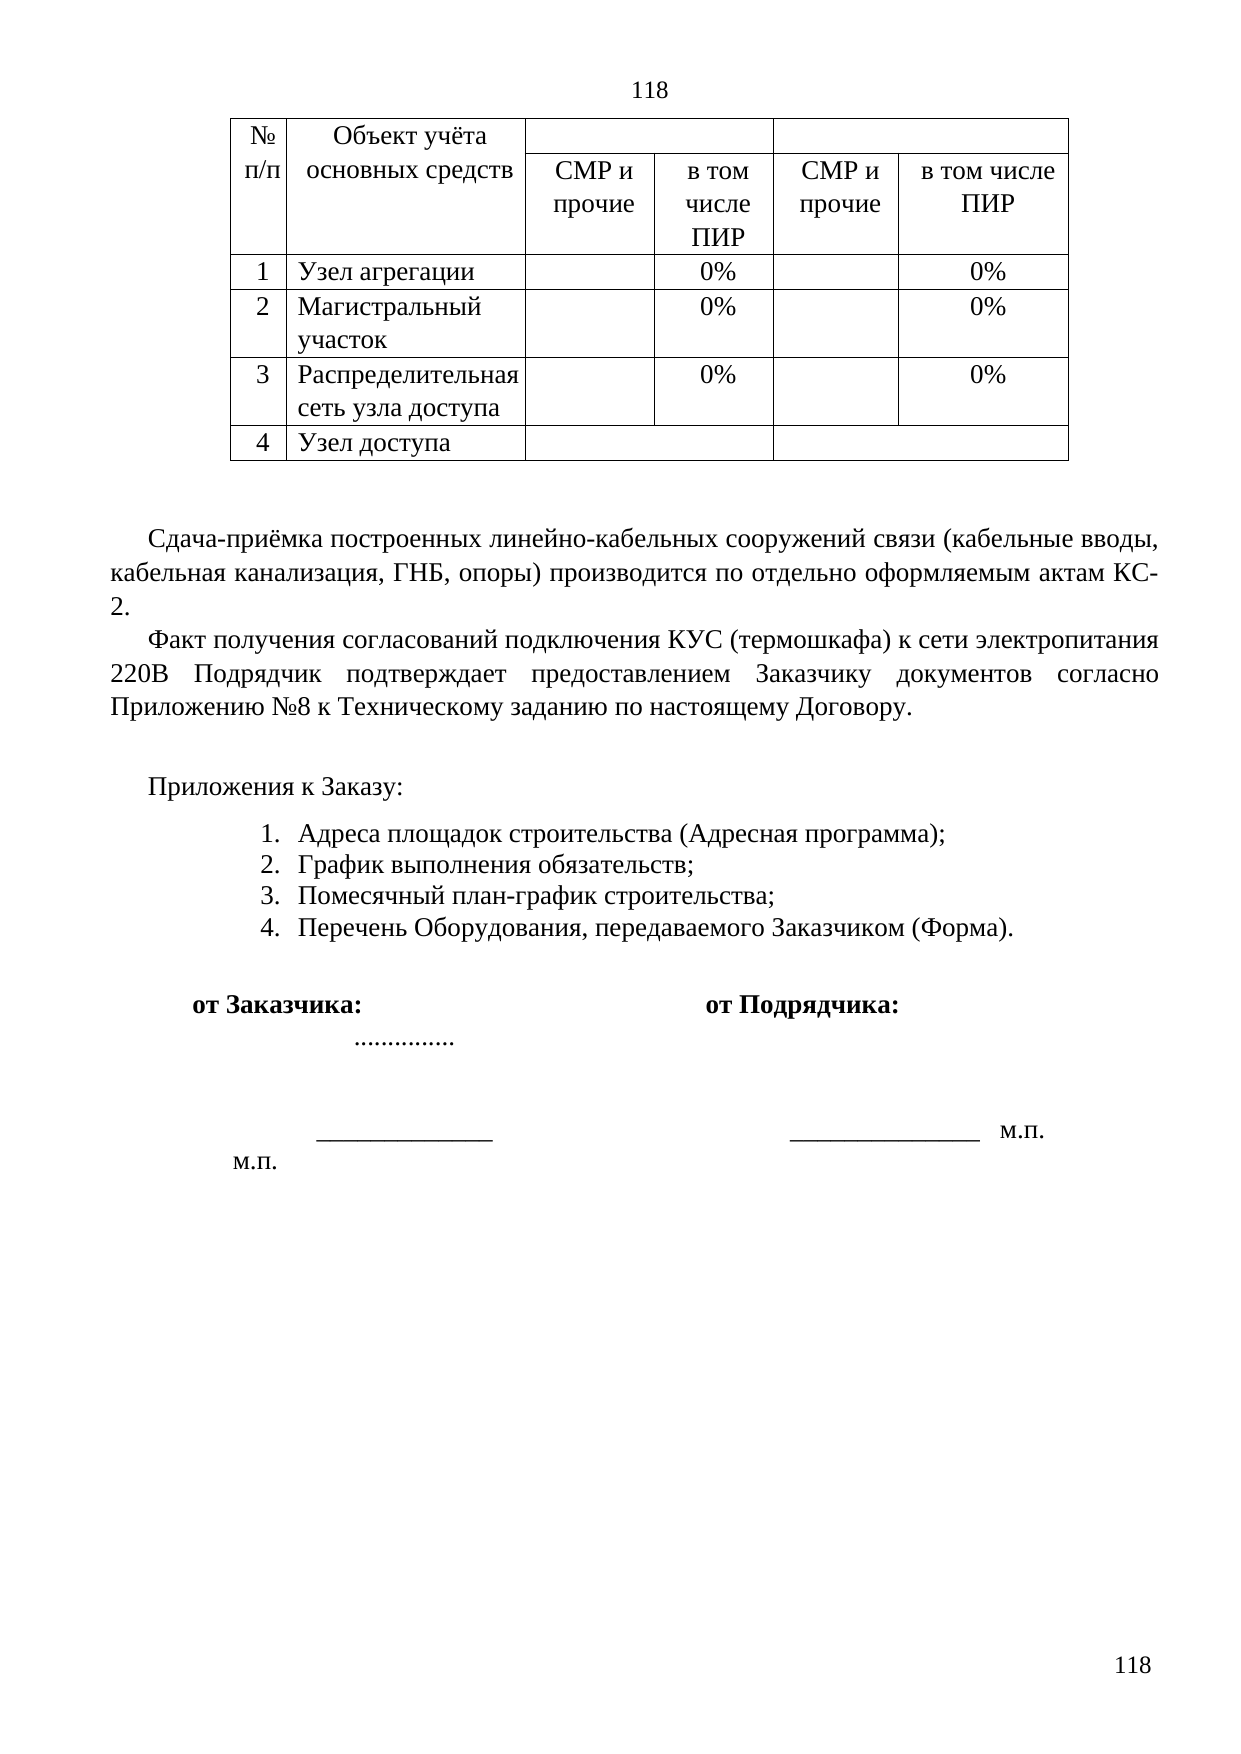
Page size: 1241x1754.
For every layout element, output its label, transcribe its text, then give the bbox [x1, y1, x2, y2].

table_cell [774, 426, 1068, 459]
table_cell [526, 426, 773, 459]
table_cell 0% [899, 358, 1068, 425]
table_cell Распределительная сеть узла доступа [287, 358, 525, 425]
table_cell [526, 358, 654, 425]
table_cell 4 [231, 426, 286, 459]
text Сдача-приёмка построенных линейно-кабельных сооружений связи (кабельные вводы, кабельная канализация, ГНБ, опоры) производится по отдельно оформляемым актам КС-2. [110, 523, 1160, 621]
title График выполнения обязательств; [260, 848, 1152, 879]
table_cell [774, 255, 898, 289]
table_cell 3 [231, 358, 286, 425]
table_cell [774, 358, 898, 425]
table_cell 0% [899, 290, 1068, 357]
table_cell 0% [899, 255, 1068, 289]
table_header № п/п [231, 119, 286, 254]
table_cell в том числе ПИР [655, 154, 773, 254]
title Приложения к Заказу: [148, 771, 1152, 802]
table_cell Магистральный участок [287, 290, 525, 357]
table_cell 2 [231, 290, 286, 357]
table_cell 0% [655, 255, 773, 289]
title Перечень Оборудования, передаваемого Заказчиком (Форма). [260, 911, 1152, 942]
table_header Объект учёта основных средств [287, 119, 525, 254]
table_cell [774, 290, 898, 357]
table_cell в том числе ПИР [899, 154, 1068, 254]
table_cell 0% [655, 290, 773, 357]
table_cell [526, 290, 654, 357]
table_cell ............... _____________ м.п. [148, 1020, 661, 1175]
table_cell ______________ м.п. [661, 1020, 1174, 1175]
table_header [774, 119, 1068, 153]
table_cell СМР и прочие [774, 154, 898, 254]
table_header от Заказчика: [148, 989, 661, 1019]
title Адреса площадок строительства (Адресная программа); [260, 817, 1152, 848]
text Факт получения согласований подключения КУС (термошкафа) к сети электропитания 220В Подрядчик подтверждает предоставлением Заказчику документов согласно Приложению №8 к Техническому заданию по настоящему Договору. [110, 623, 1160, 721]
table_header [526, 119, 773, 153]
table_header от Подрядчика: [661, 989, 1174, 1019]
table_cell [526, 255, 654, 289]
table_cell Узел доступа [287, 426, 525, 459]
title Помесячный план-график строительства; [260, 879, 1152, 911]
table_cell 0% [655, 358, 773, 425]
table_cell 1 [231, 255, 286, 289]
table_cell Узел агрегации [287, 255, 525, 289]
table_cell СМР и прочие [526, 154, 654, 254]
